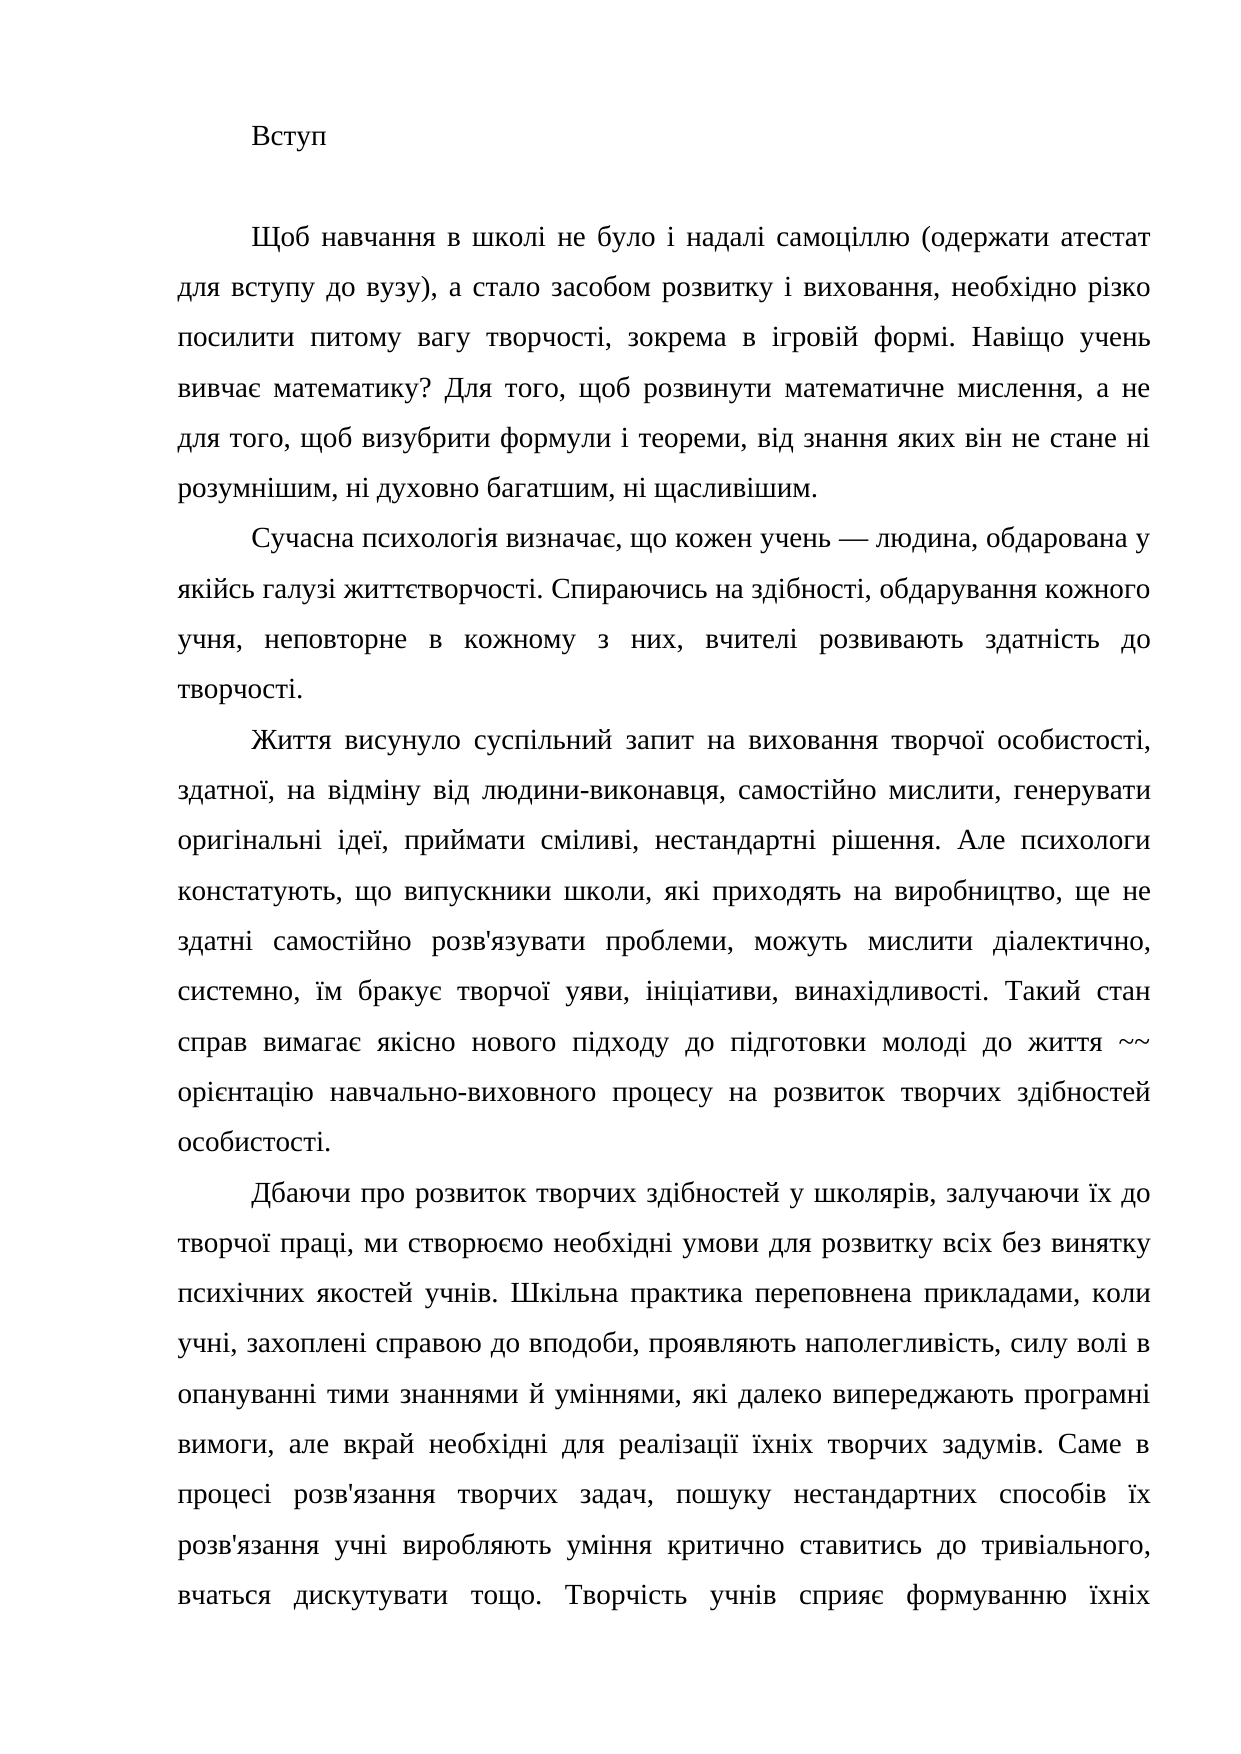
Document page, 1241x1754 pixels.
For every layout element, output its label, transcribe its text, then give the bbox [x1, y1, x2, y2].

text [177, 1175, 1152, 1611]
text Життя висунуло суспільний запит на виховання творчої особистості, здатної, на відміну від людини-виконавця, самостійно мислити, генерувати оригінальні ідеї, приймати сміливі, нестандартні рішення. Але психологи констатують, що випускники школи, які приходять на виробництво, ще не здатні самостійно розв'язувати проблеми, можуть мислити діалектично, системно, їм бракує творчої уяви, ініціативи, винахідливості. Такий стан справ вимагає якісно нового підходу до підготовки молоді до життя ~~ орієнтацію навчально-виховного процесу на розвиток творчих здібностей особистості. [177, 722, 1152, 1158]
text Щоб навчання в школі не було і надалі самоціллю (одержати атестат для вступу до вузу), а стало засобом розвитку і виховання, необхідно різко посилити питому вагу творчості, зокрема в ігровій формі. Навіщо учень вивчає математику? Для того, щоб розвинути математичне мислення, а не для того, щоб визубрити формули і теореми, від знання яких він не стане ні розумнішим, ні духовно багатшим, ні щасливішим. [177, 219, 1152, 504]
text Сучасна психологія визначає, що кожен учень — людина, обдарована у якійсь галузі життєтворчості. Спираючись на здібності, обдарування кожного учня, неповторне в кожному з них, вчителі розвивають здатність до творчості. [177, 521, 1152, 705]
text Вступ [177, 118, 1152, 152]
